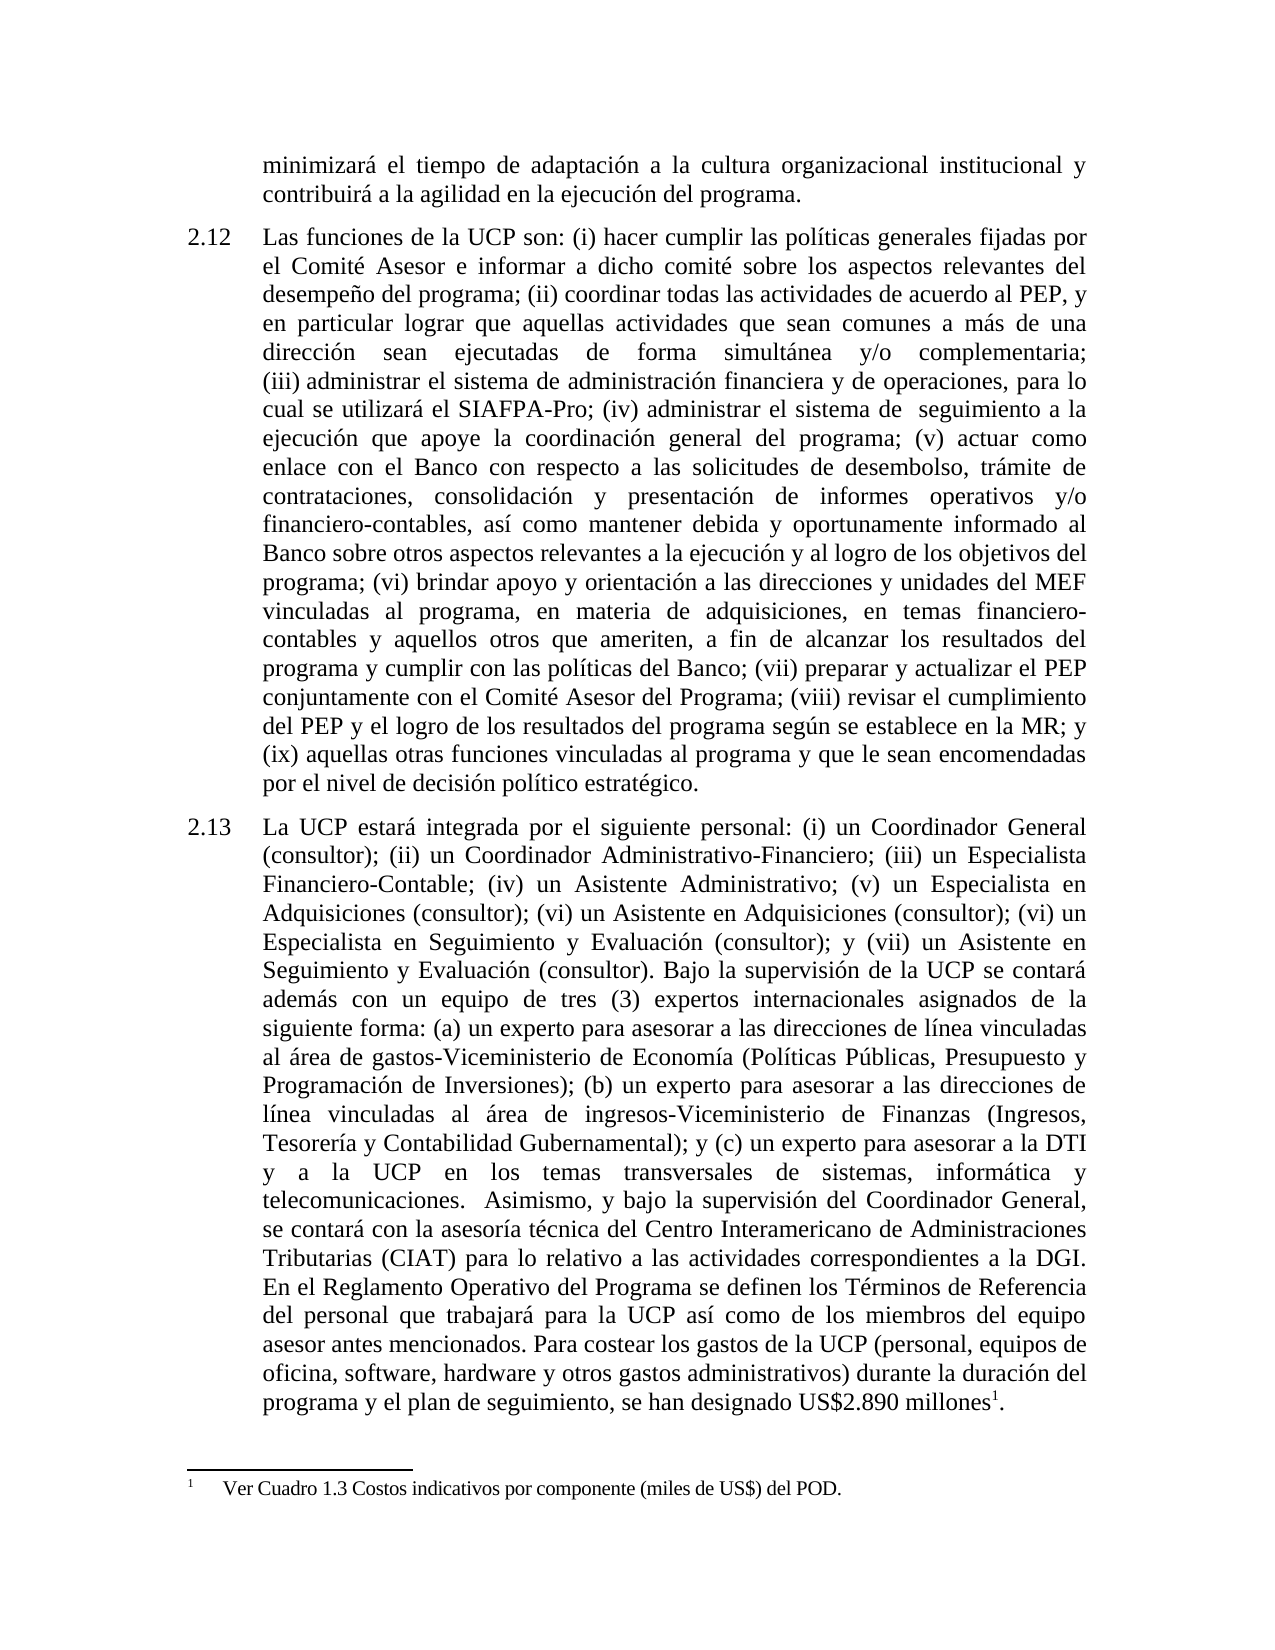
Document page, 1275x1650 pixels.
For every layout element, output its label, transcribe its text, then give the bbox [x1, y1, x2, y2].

list La UCP estará integrada por el siguiente personal: (i) un Coordinador General (consultor); (ii) un Coordinador Administrativo-Financiero; (iii) un Especialista Financiero-Contable; (iv) un Asistente Administrativo; (v) un Especialista en Adquisiciones (consultor); (vi) un Asistente en Adquisiciones (consultor); (vi) un Especialista en Seguimiento y Evaluación (consultor); y (vii) un Asistente en Seguimiento y Evaluación (consultor). Bajo la supervisión de la UCP se contará además con un equipo de tres (3) expertos internacionales asignados de la siguiente forma: (a) un experto para asesorar a las direcciones de línea vinculadas al área de gastos-Viceministerio de Economía (Políticas Públicas, Presupuesto y Programación de Inversiones); (b) un experto para asesorar a las direcciones de línea vinculadas al área de ingresos-Viceministerio de Finanzas (Ingresos, Tesorería y Contabilidad Gubernamental); y (c) un experto para asesorar a la DTI y a la UCP en los temas transversales de sistemas, informática y telecomunicaciones. Asimismo, y bajo la supervisión del Coordinador General, se contará con la asesoría técnica del Centro Interamericano de Administraciones Tributarias (CIAT) para lo relativo a las actividades correspondientes a la DGI. En el Reglamento Operativo del Programa se definen los Términos de Referencia del personal que trabajará para la UCP así como de los miembros del equipo asesor antes mencionados. Para costear los gastos de la UCP (personal, equipos de oficina, software, hardware y otros gastos administrativos) durante la duración del programa y el plan de seguimiento, se han designado US$2.890 millones. [187, 812, 1087, 1415]
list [187, 150, 1087, 207]
list Las funciones de la UCP son: (i) hacer cumplir las políticas generales fijadas por el Comité Asesor e informar a dicho comité sobre los aspectos relevantes del desempeño del programa; (ii) coordinar todas las actividades de acuerdo al PEP, y en particular lograr que aquellas actividades que sean comunes a más de una dirección sean ejecutadas de forma simultánea y/o complementaria; (iii) administrar el sistema de administración financiera y de operaciones, para lo cual se utilizará el SIAFPA-Pro; (iv) administrar el sistema de seguimiento a la ejecución que apoye la coordinación general del programa; (v) actuar como enlace con el Banco con respecto a las solicitudes de desembolso, trámite de contrataciones, consolidación y presentación de informes operativos y/o financiero-contables, así como mantener debida y oportunamente informado al Banco sobre otros aspectos relevantes a la ejecución y al logro de los objetivos del programa; (vi) brindar apoyo y orientación a las direcciones y unidades del MEF vinculadas al programa, en materia de adquisiciones, en temas financiero-contables y aquellos otros que ameriten, a fin de alcanzar los resultados del programa y cumplir con las políticas del Banco; (vii) preparar y actualizar el PEP conjuntamente con el Comité Asesor del Programa; (viii) revisar el cumplimiento del PEP y el logro de los resultados del programa según se establece en la MR; y (ix) aquellas otras funciones vinculadas al programa y que le sean encomendadas por el nivel de decisión político estratégico. [187, 222, 1087, 797]
